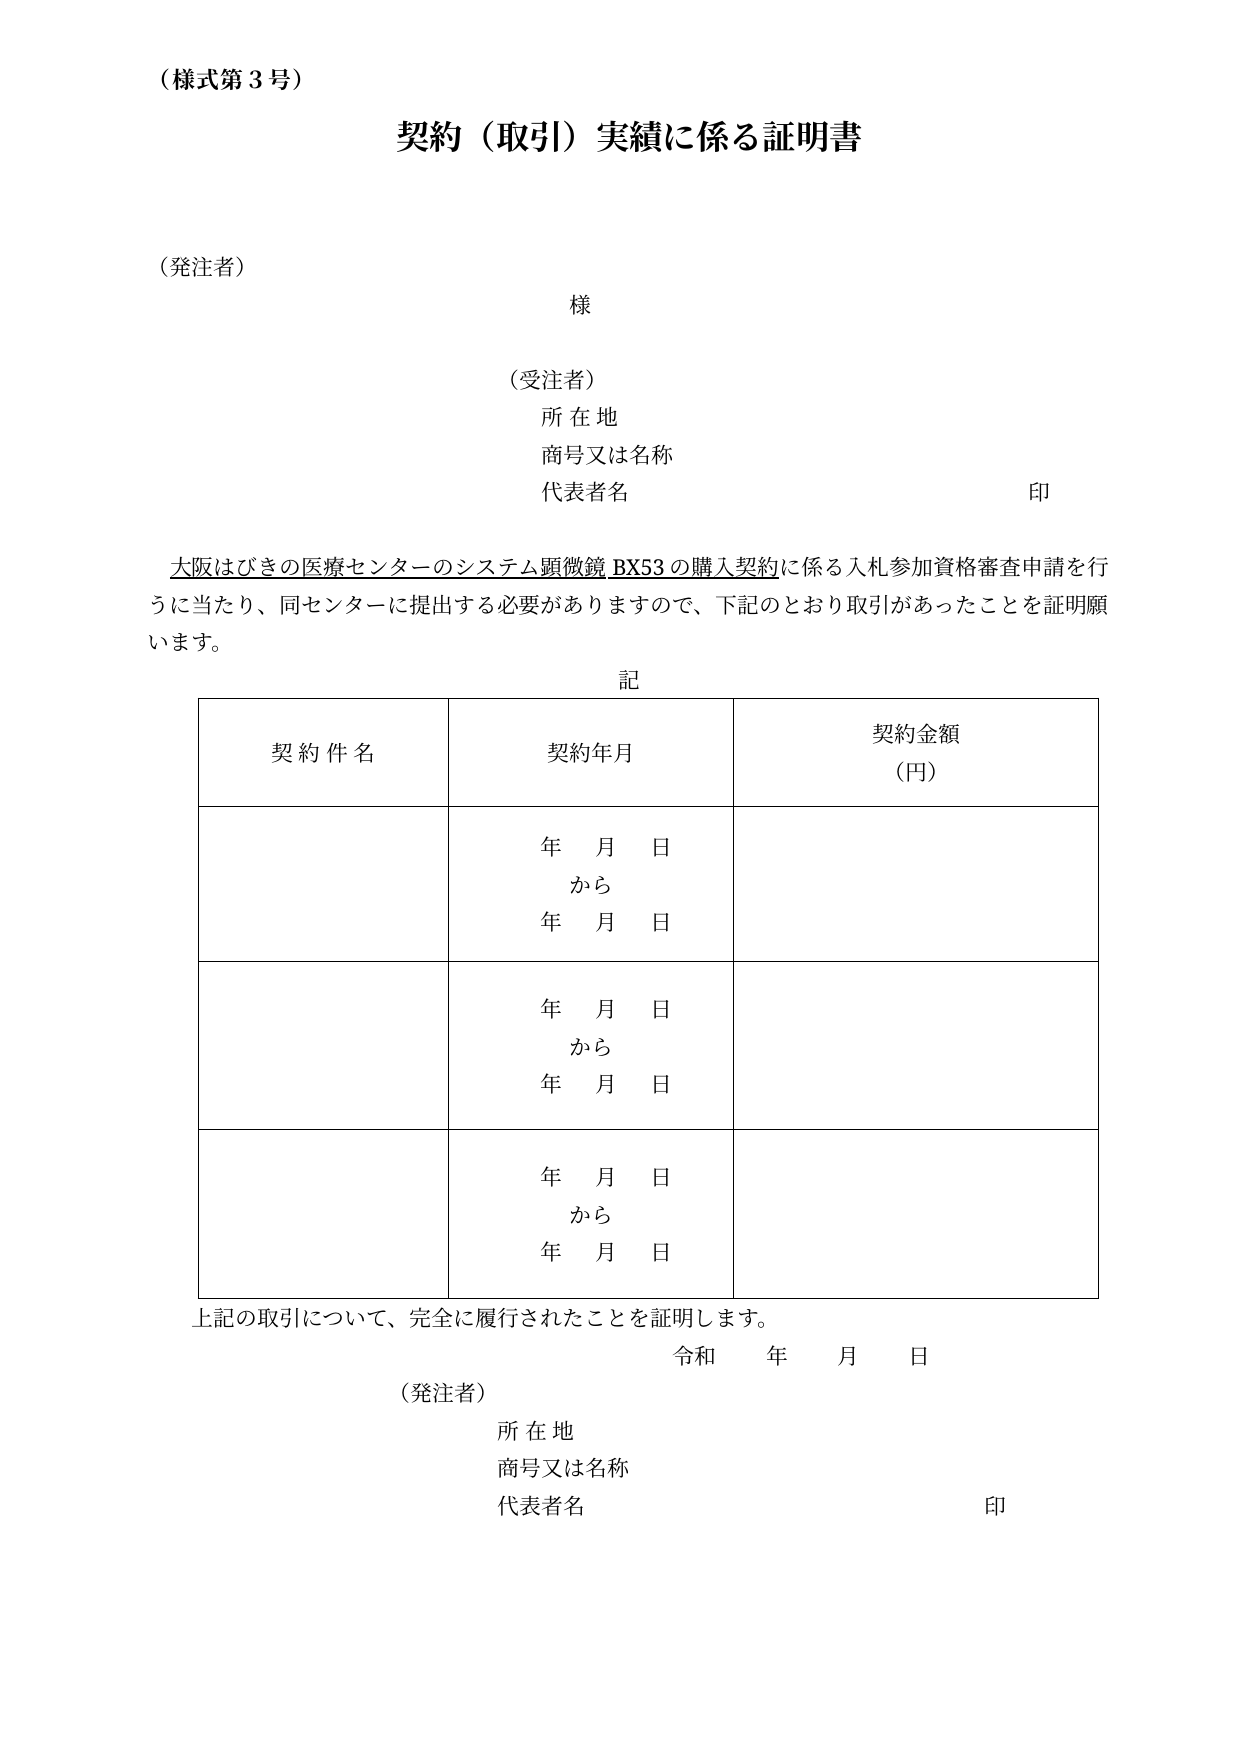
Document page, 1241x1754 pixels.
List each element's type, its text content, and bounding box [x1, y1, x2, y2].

text （発注者） [148, 247, 1110, 285]
table_header 契約年月 [449, 699, 733, 806]
table_cell 年 月 日 から 年 月 日 [449, 1130, 733, 1297]
text 大阪はびきの医療センターのシステム顕微鏡BX53の購入契約に係る入札参加資格審査申請を行うに当たり、同センターに提出する必要がありますので、下記のとおり取引があったことを証明願います。 [148, 547, 1110, 660]
text 所 在 地 [148, 1411, 1110, 1448]
text 商号又は名称 [148, 1448, 1110, 1486]
table_header 契約金額 （円） [734, 699, 1098, 806]
table_cell [199, 1130, 448, 1297]
text 契約（取引）実績に係る証明書 [148, 97, 1110, 172]
text 様 [148, 285, 1110, 322]
text 記 [148, 660, 1110, 697]
table_cell [734, 962, 1098, 1129]
table_cell 年 月 日 から 年 月 日 [449, 962, 733, 1129]
text 代表者名 印 [148, 472, 1110, 510]
text 上記の取引について、完全に履行されたことを証明します。 [148, 1298, 1110, 1336]
table_cell [734, 807, 1098, 961]
text 令和 年 月 日 [148, 1336, 1110, 1373]
text （受注者） [148, 360, 1110, 397]
text 所 在 地 [148, 397, 1110, 435]
table_cell [199, 962, 448, 1129]
text （発注者） [148, 1373, 1110, 1411]
table_header 契 約 件 名 [199, 699, 448, 806]
text 商号又は名称 [148, 435, 1110, 472]
text 代表者名 印 [148, 1486, 1110, 1523]
table_cell 年 月 日 から 年 月 日 [449, 807, 733, 961]
text （様式第３号） [148, 60, 1110, 97]
table_cell [734, 1130, 1098, 1297]
table_cell [199, 807, 448, 961]
